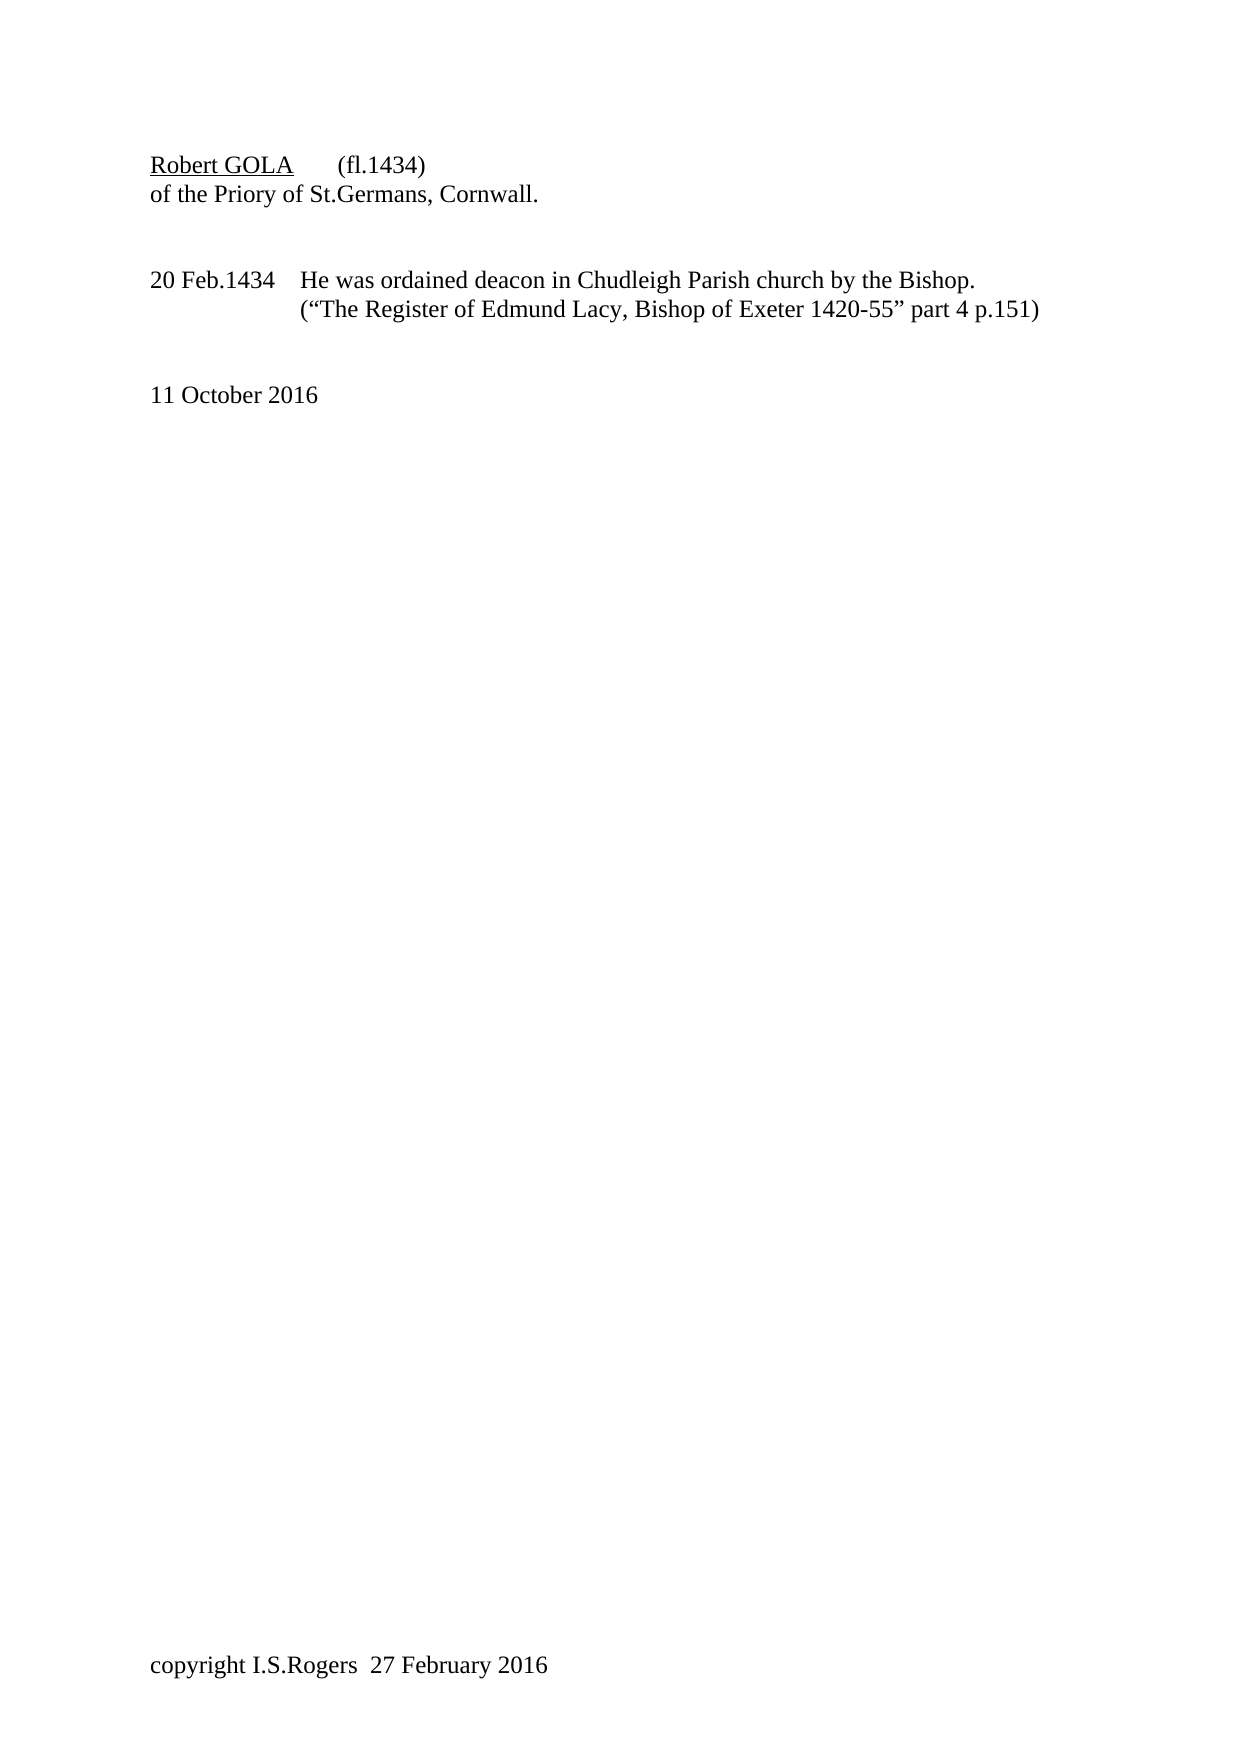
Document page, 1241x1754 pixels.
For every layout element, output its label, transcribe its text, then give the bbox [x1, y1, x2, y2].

text (“The Register of Edmund Lacy, Bishop of Exeter 1420-55” part 4 p.151) [150, 294, 1090, 322]
text of the Priory of St.Germans, Cornwall. [150, 179, 1090, 207]
text 20 Feb.1434 He was ordained deacon in Chudleigh Parish church by the Bishop. [150, 265, 1090, 294]
text 11 October 2016 [150, 380, 1090, 409]
text Robert GOLA (fl.1434) [150, 150, 1090, 179]
